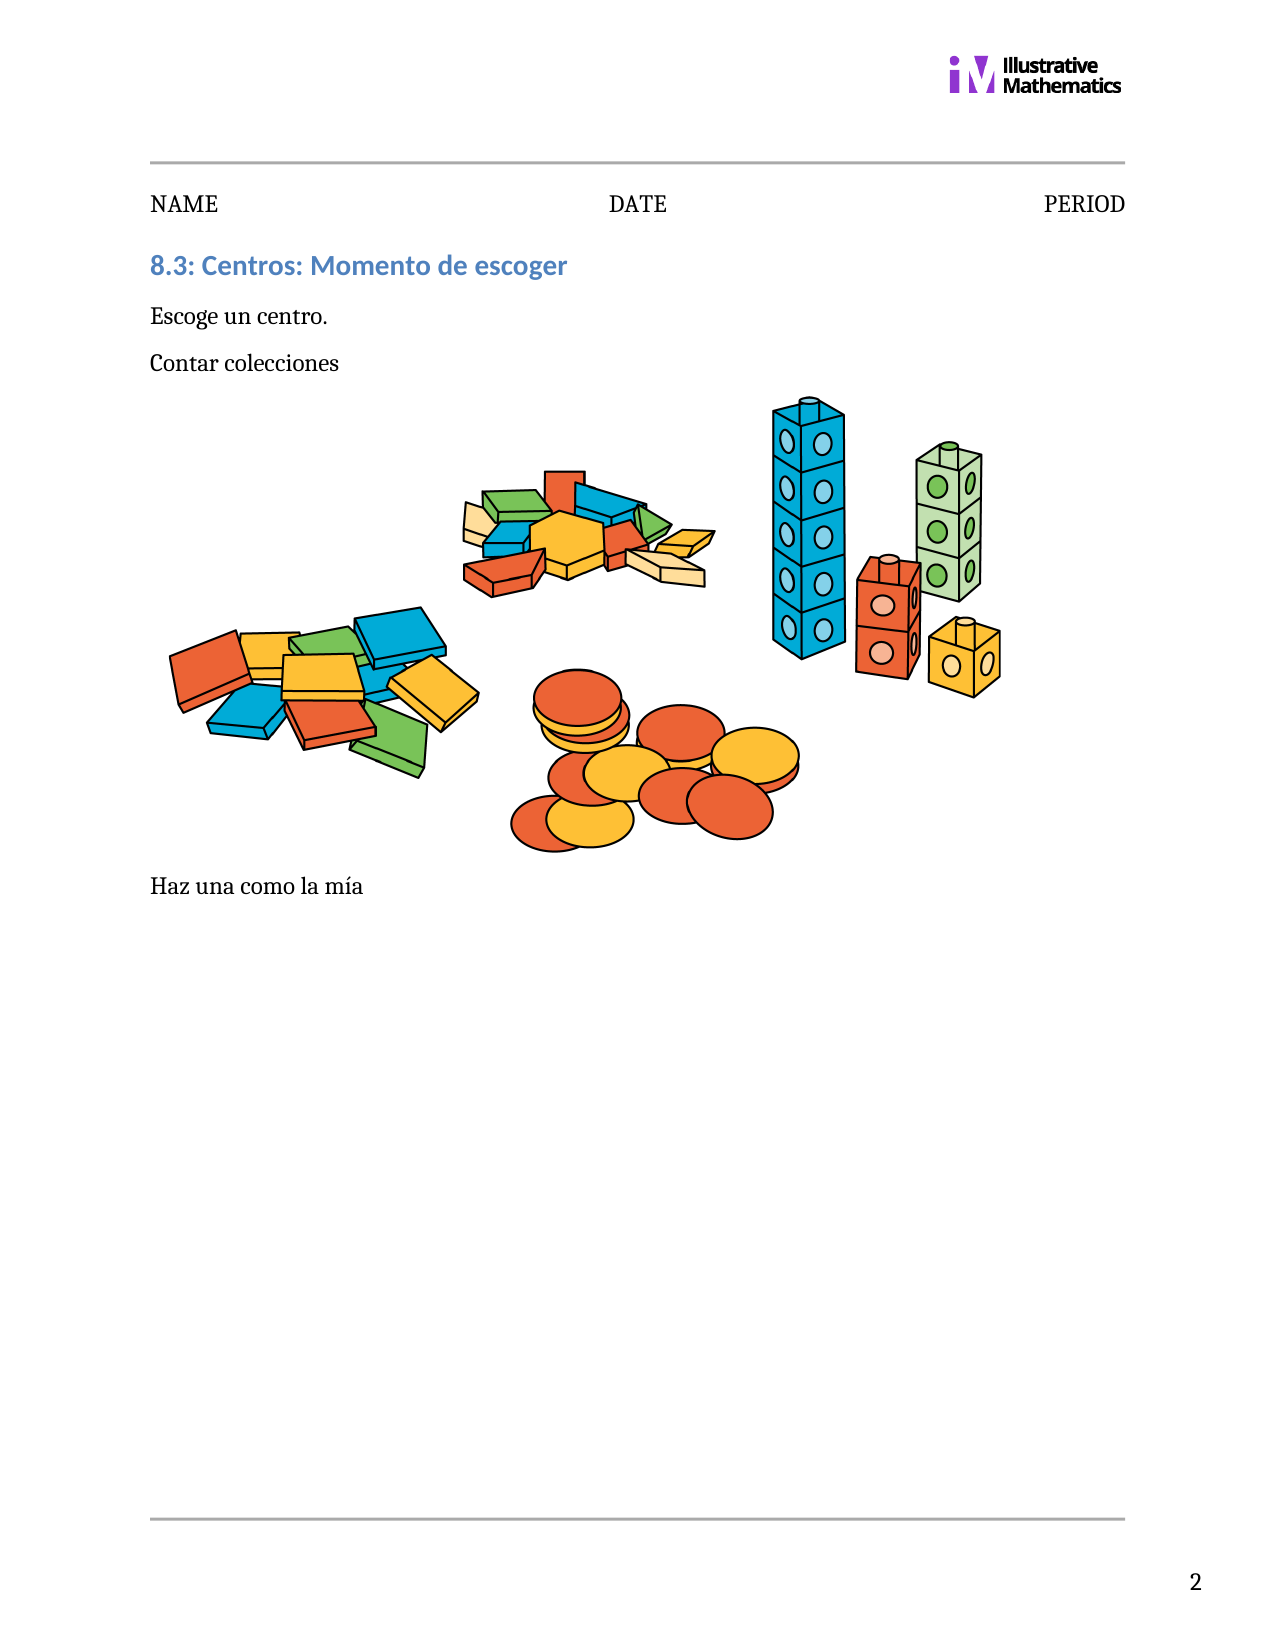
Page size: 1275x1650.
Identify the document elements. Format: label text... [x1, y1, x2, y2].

subtitle 8.3: Centros: Momento de escoger [150, 247, 1125, 283]
text Escoge un centro. [150, 302, 1125, 331]
picture [168, 396, 1001, 853]
picture [949, 55, 1121, 93]
text Contar colecciones [150, 349, 1125, 378]
text Haz una como la mía [150, 872, 1125, 900]
